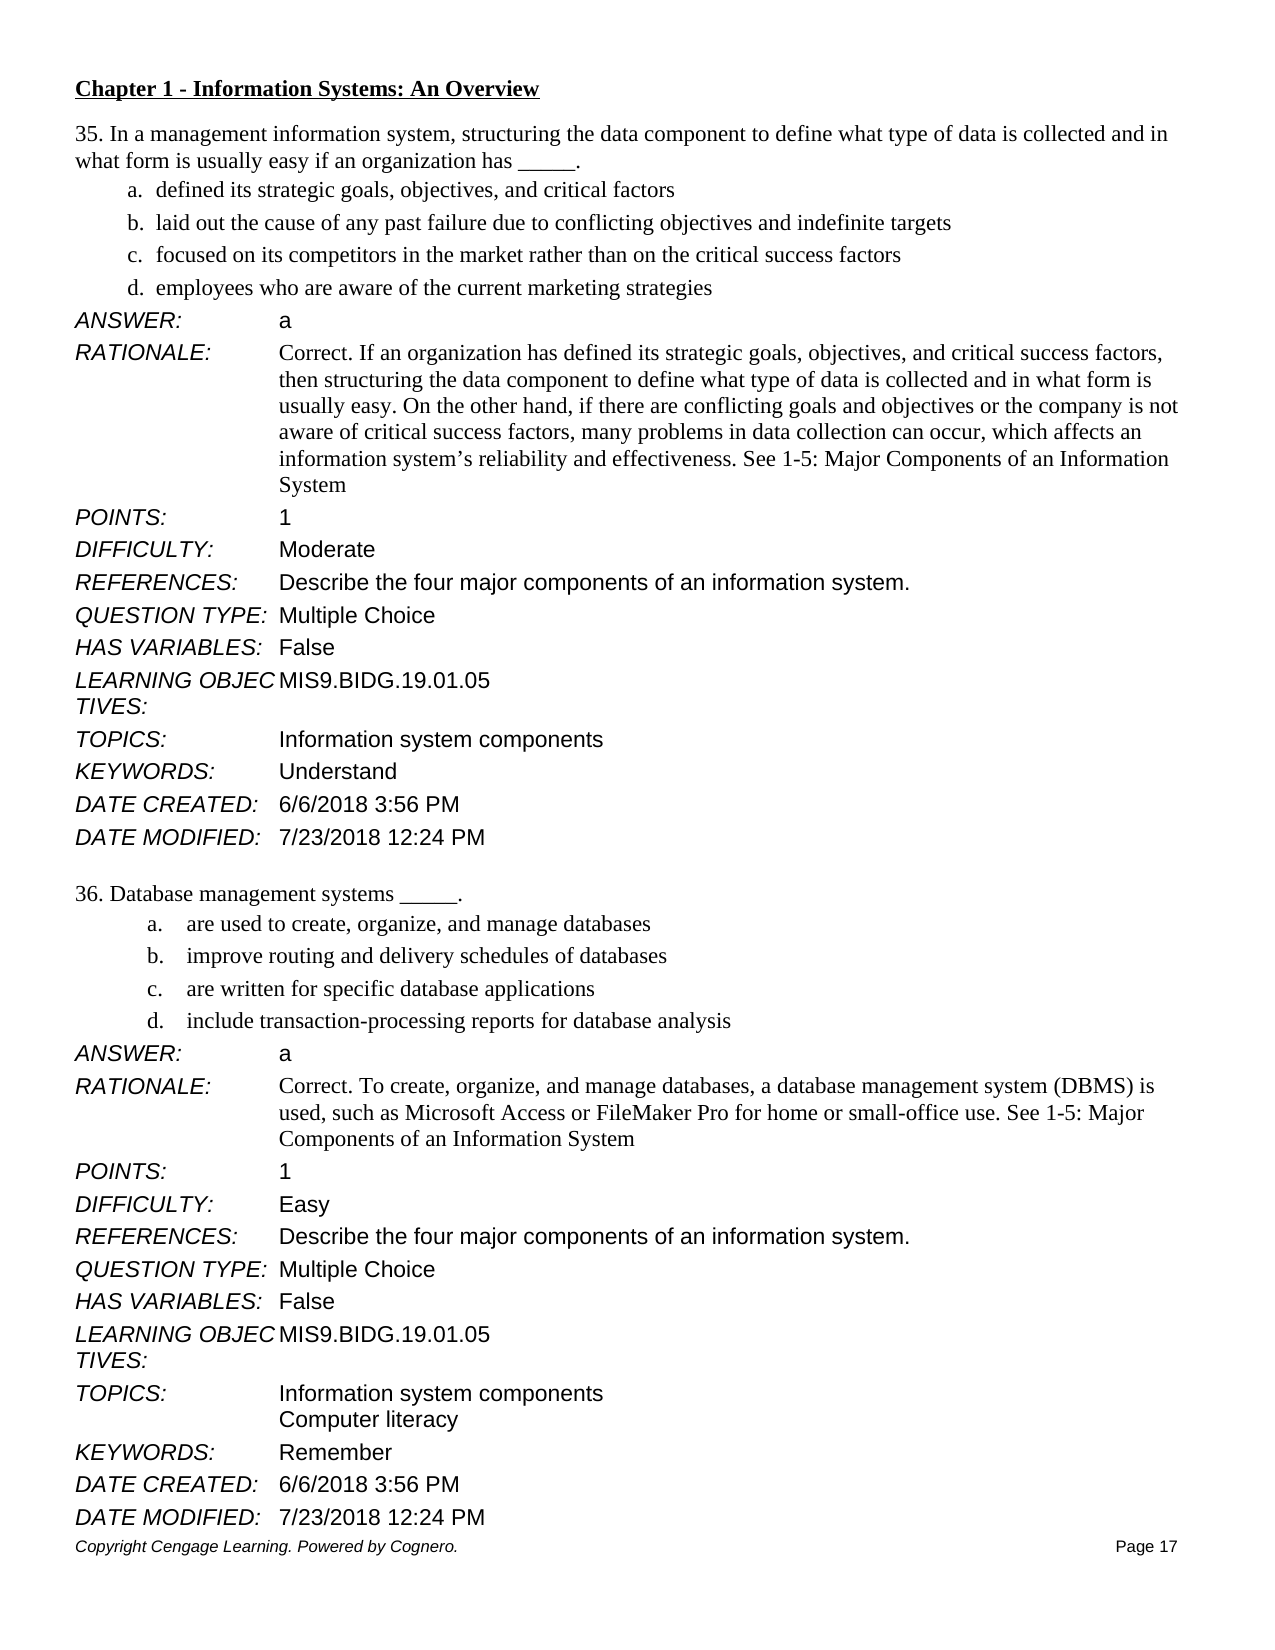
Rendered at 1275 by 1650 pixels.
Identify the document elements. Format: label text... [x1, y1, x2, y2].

table_header 36. Database management systems _____. [75, 880, 1200, 1534]
table_header 35. In a management information system, structuring the data component to define what type of data is collected and in what form is usually easy if an organization has _____. [75, 121, 1200, 853]
